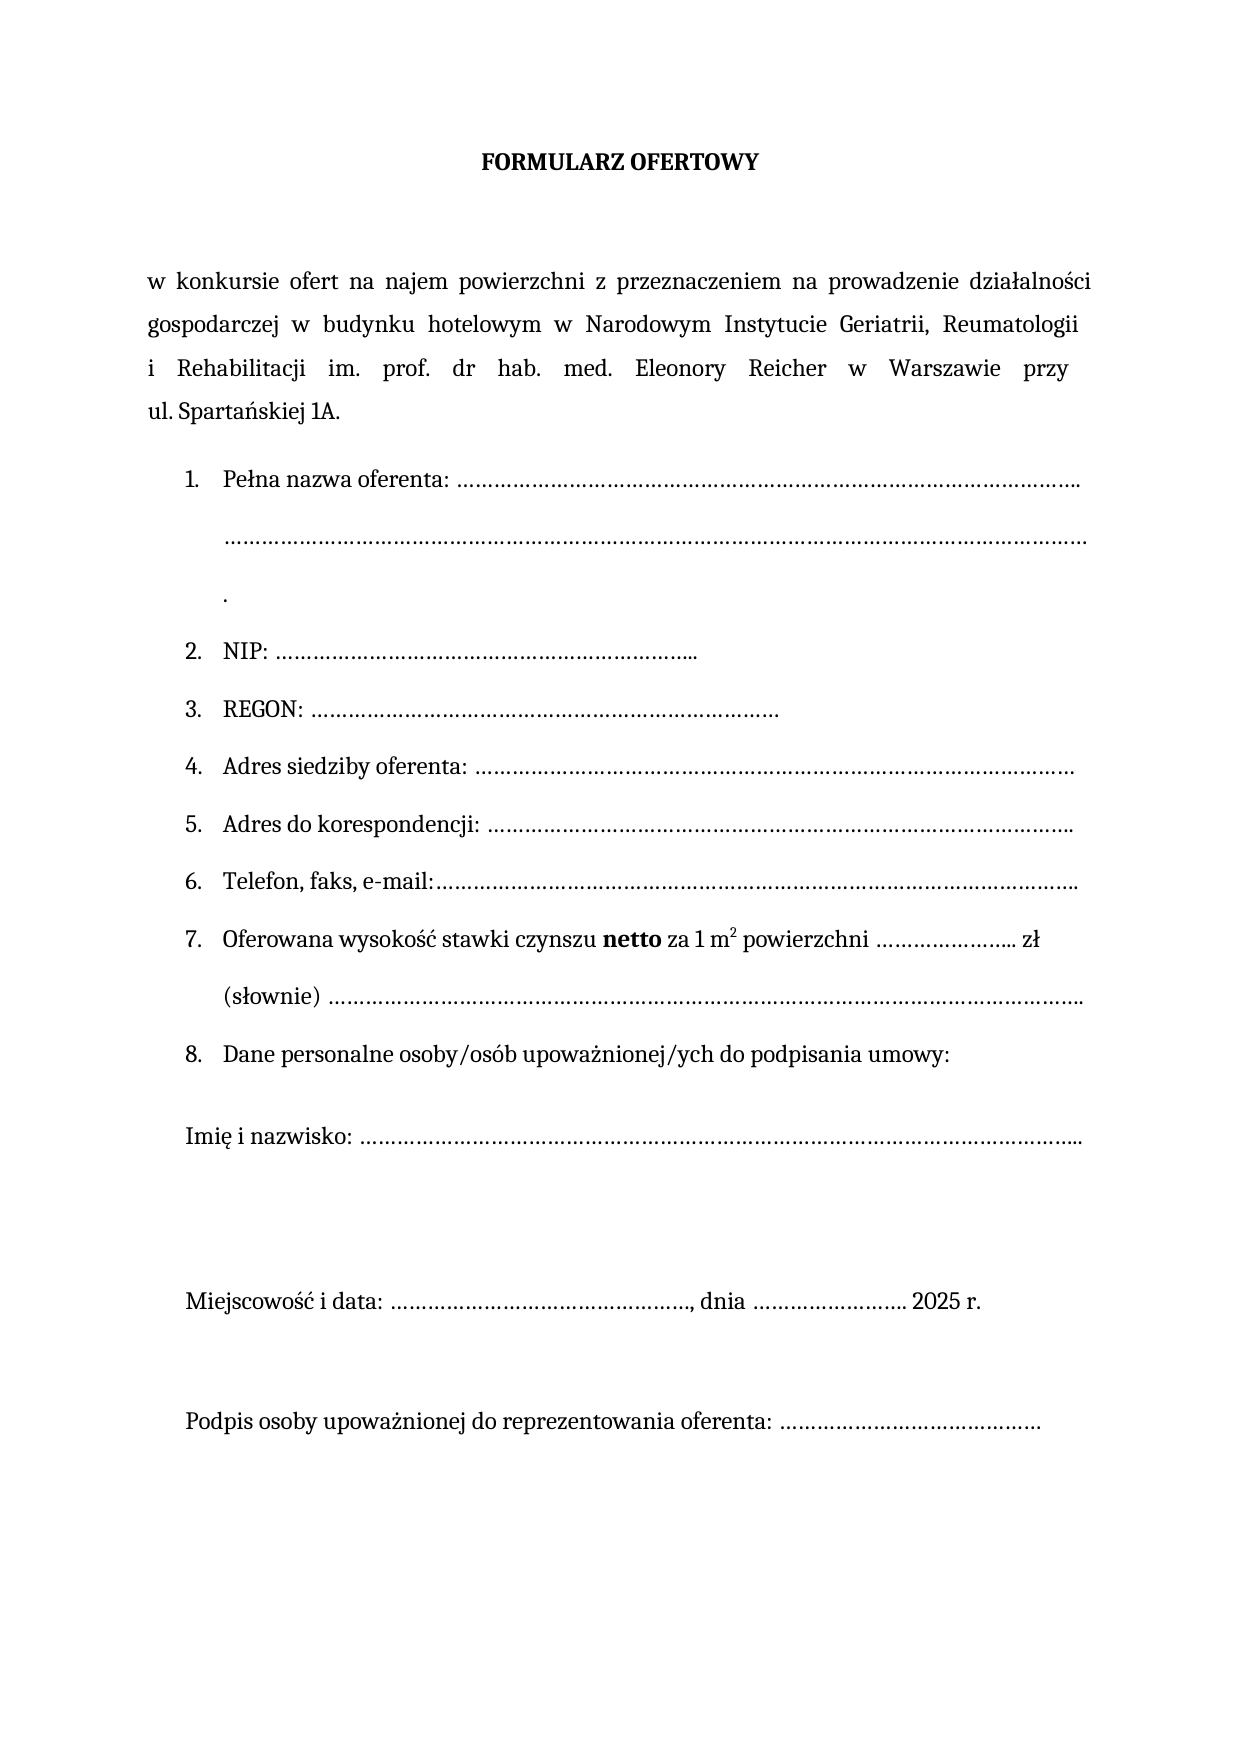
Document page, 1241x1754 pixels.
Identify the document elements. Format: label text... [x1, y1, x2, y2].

list Dane personalne osoby/osób upoważnionej/ych do podpisania umowy: [185, 1040, 1093, 1068]
text Miejscowość i data: …………………………………………, dnia ……………………. 2025 r. [185, 1287, 1093, 1316]
list Oferowana wysokość stawki czynszu netto za 1 m2 powierzchni ………………….. zł (słownie) …………………………………………………………………………………………………………. [185, 925, 1093, 1011]
text Podpis osoby upoważnionej do reprezentowania oferenta: …………………………………… [185, 1407, 1093, 1436]
list Telefon, faks, e-mail:…………………………………………………………………………………………. [185, 867, 1093, 896]
list Adres siedziby oferenta: …………………………………………………………………………………… [185, 752, 1093, 781]
text w konkursie ofert na najem powierzchni z przeznaczeniem na prowadzenie działalności gospodarczej w budynku hotelowym w Narodowym Instytucie Geriatrii, Reumatologii i Rehabilitacji im. prof. dr hab. med. Eleonory Reicher w Warszawie przy ul. Spartańskiej 1A. [148, 267, 1093, 425]
list Pełna nazwa oferenta: ………………………………………………………………………………………. …………………………………………………………………………………………………………………………. [185, 465, 1093, 608]
list REGON: ………………………………………………………………… [185, 695, 1093, 723]
list Adres do korespondencji: …………………………………………………………………………………. [185, 810, 1093, 838]
text Imię i nazwisko: …………………………………………………………………………………………………….. [185, 1122, 1093, 1151]
text FORMULARZ OFERTOWY [148, 148, 1093, 176]
list NIP: ………………………………………………………….. [185, 637, 1093, 666]
